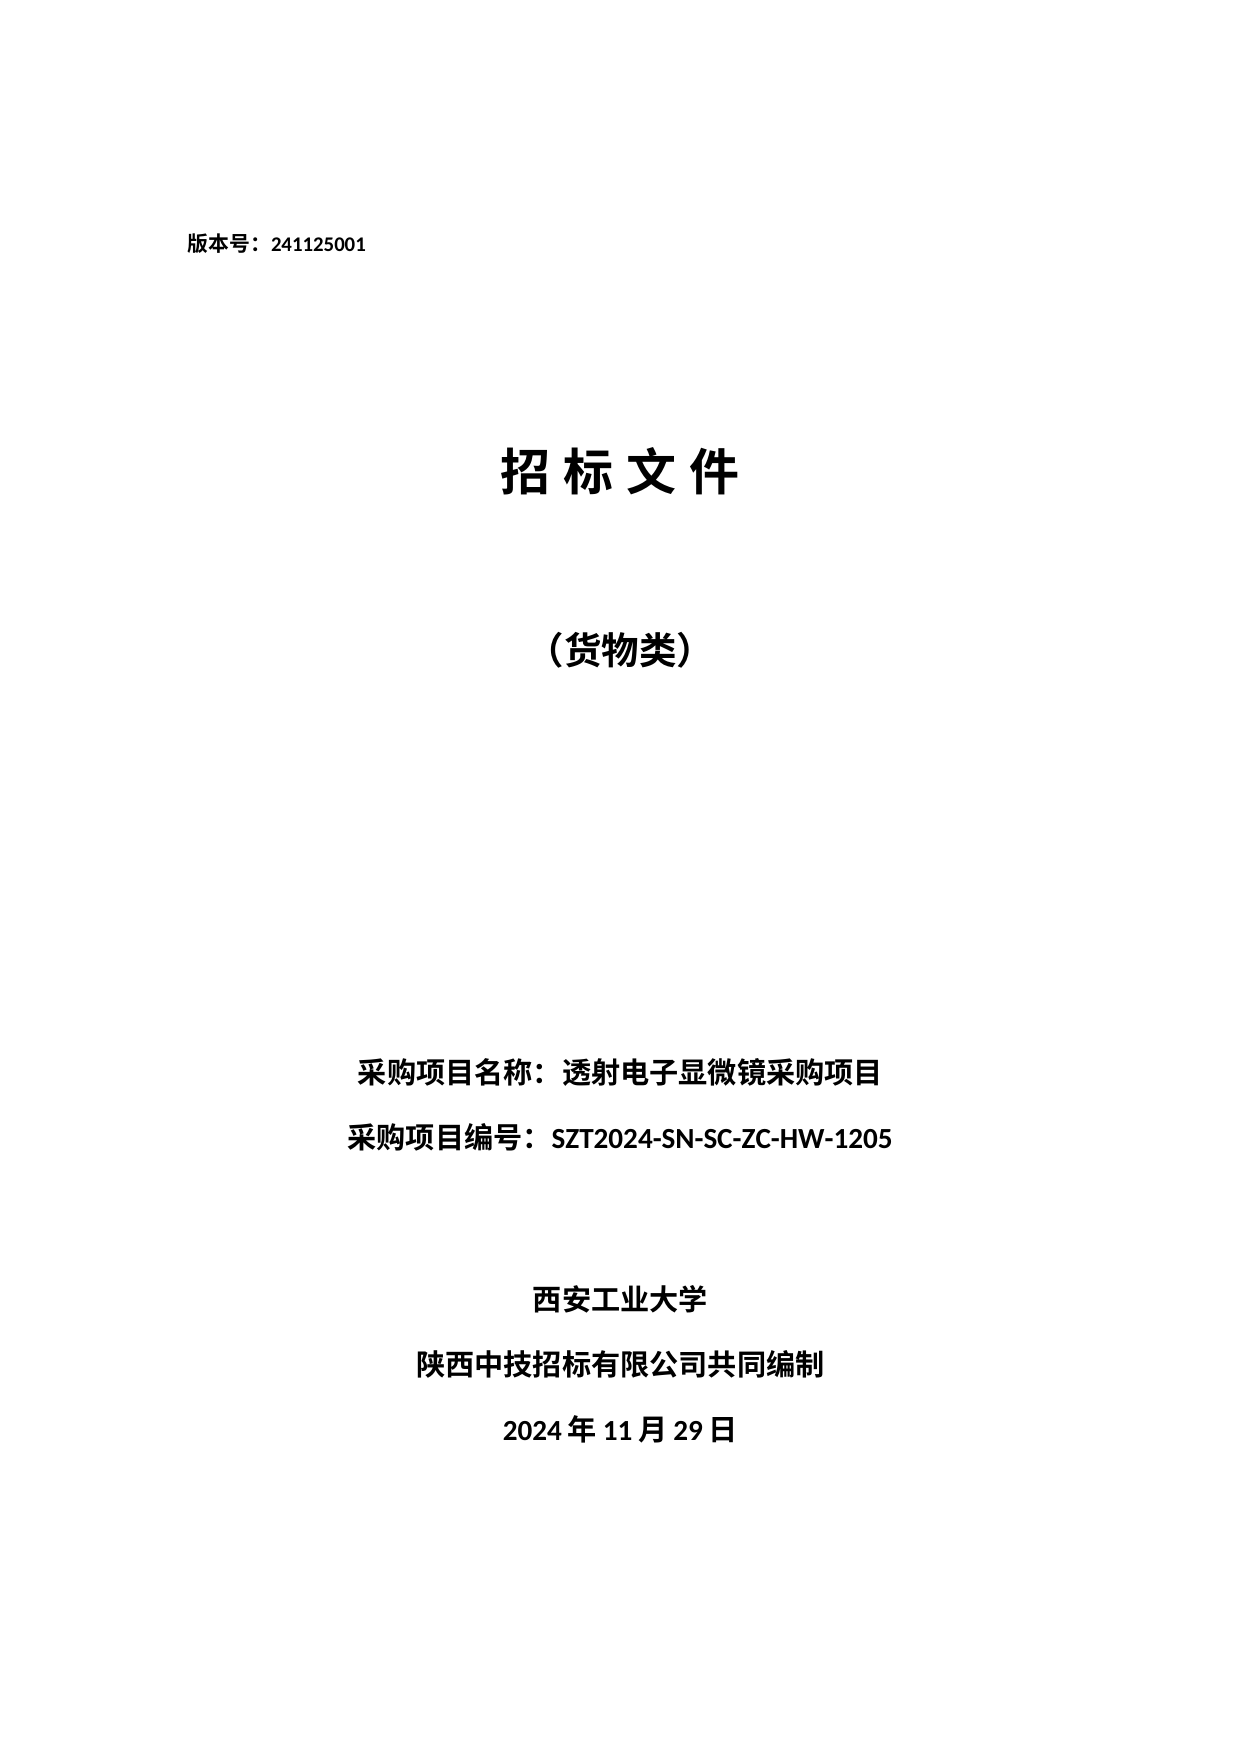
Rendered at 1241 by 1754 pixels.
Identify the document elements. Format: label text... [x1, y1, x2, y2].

text 西安工业大学 [187, 1267, 1053, 1332]
text 版本号：241125001 [187, 227, 1053, 422]
text 采购项目编号：SZT2024-SN-SC-ZC-HW-1205 [187, 1104, 1053, 1267]
text 陕西中技招标有限公司共同编制 [187, 1332, 1053, 1397]
text 采购项目名称：透射电子显微镜采购项目 [187, 1039, 1053, 1104]
text （货物类） [187, 617, 1053, 1039]
text 2024年11月29日 [187, 1397, 1053, 1462]
text 招 标 文 件 [187, 422, 1053, 617]
